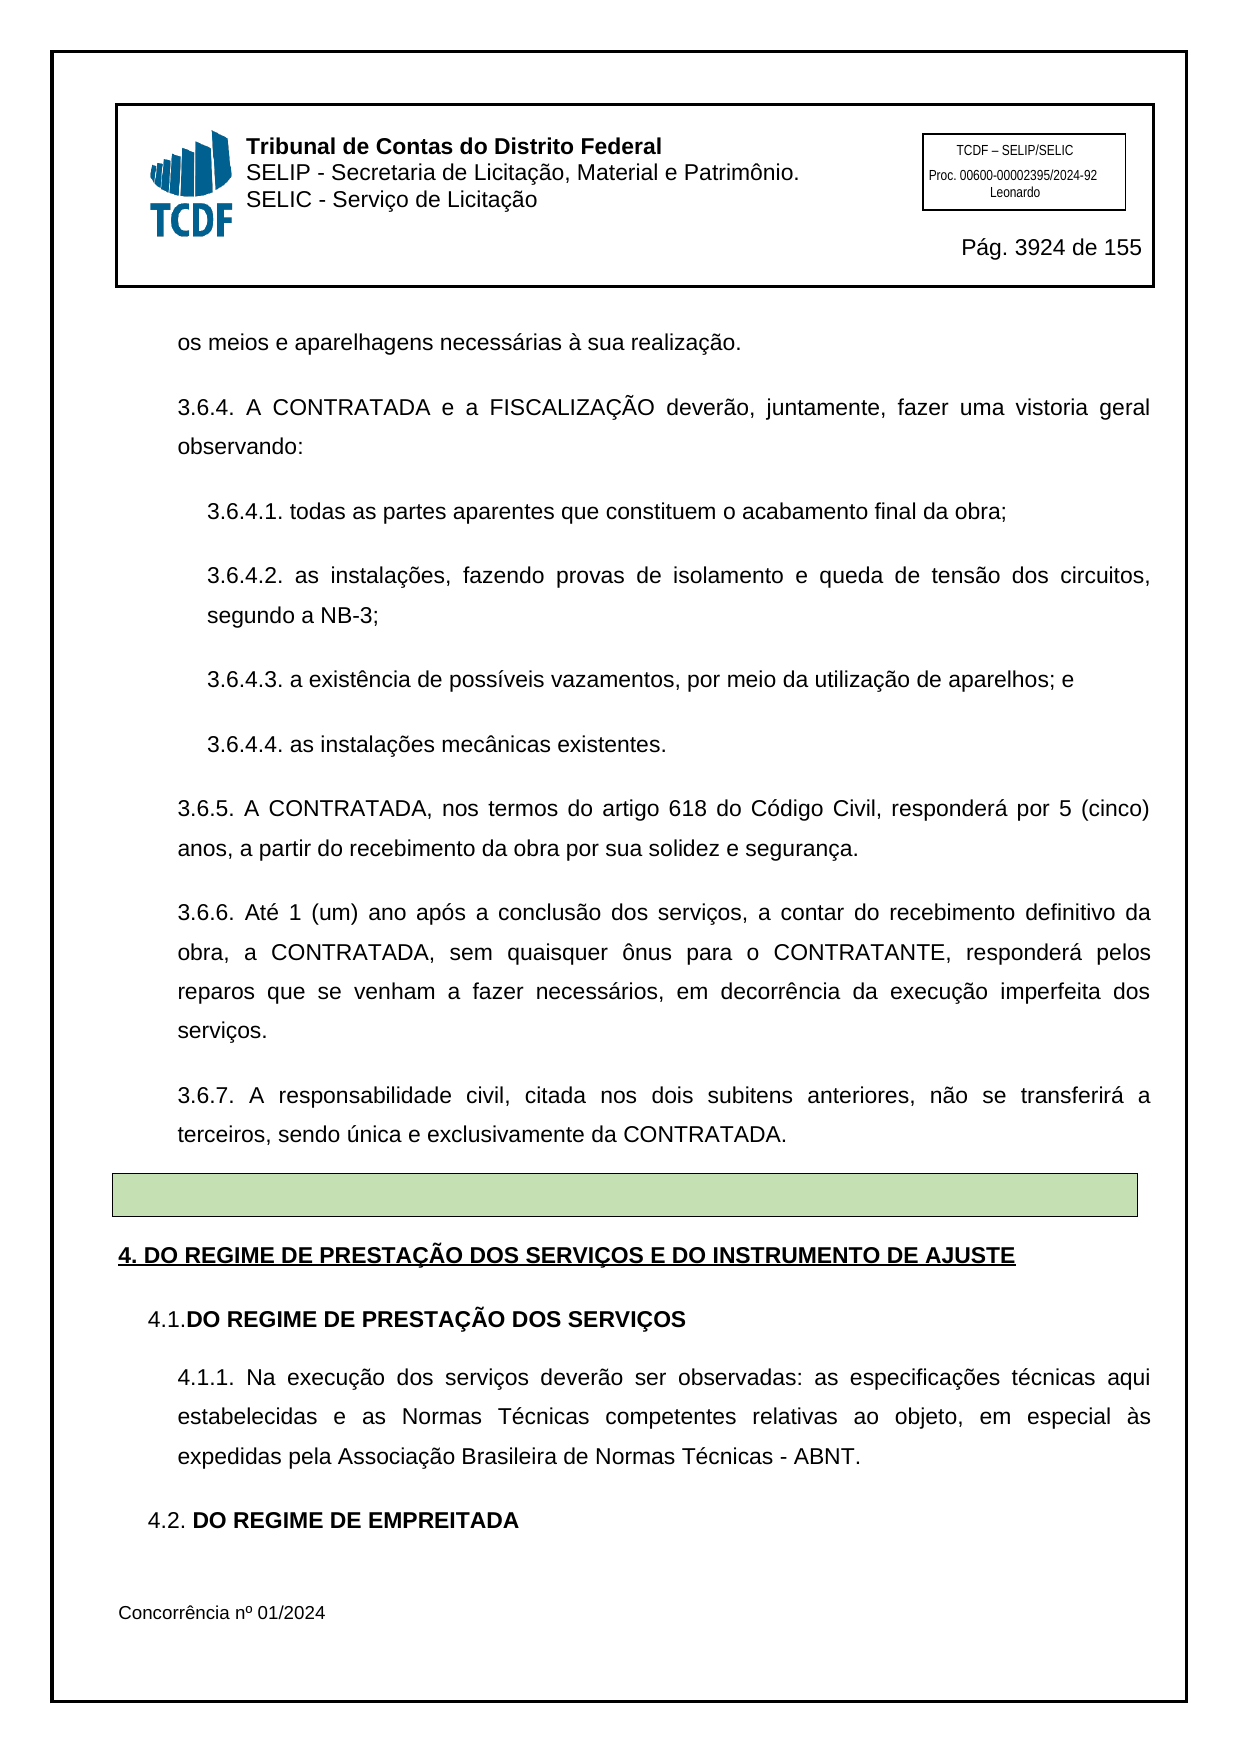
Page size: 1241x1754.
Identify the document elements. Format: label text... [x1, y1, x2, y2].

subtitle DO REGIME DE PRESTAÇÃO DOS SERVIÇOS E DO INSTRUMENTO DE AJUSTE [118, 1242, 1152, 1268]
subtitle as instalações mecânicas existentes. [207, 731, 1152, 757]
table_header [113, 1174, 1137, 1216]
subtitle a existência de possíveis vazamentos, por meio da utilização de aparelhos; e [207, 666, 1152, 692]
subtitle A responsabilidade civil, citada nos dois subitens anteriores, não se transferirá a terceiros, sendo única e exclusivamente da CONTRATADA. [177, 1082, 1152, 1148]
subtitle A CONTRATADA, nos termos do artigo 618 do Código Civil, responderá por 5 (cinco) anos, a partir do recebimento da obra por sua solidez e segurança. [177, 795, 1152, 861]
subtitle Na execução dos serviços deverão ser observadas: as especificações técnicas aqui estabelecidas e as Normas Técnicas competentes relativas ao objeto, em especial às expedidas pela Associação Brasileira de Normas Técnicas - ABNT. [177, 1364, 1152, 1469]
subtitle Até 1 (um) ano após a conclusão dos serviços, a contar do recebimento definitivo da obra, a CONTRATADA, sem quaisquer ônus para o CONTRATANTE, responderá pelos reparos que se venham a fazer necessários, em decorrência da execução imperfeita dos serviços. [177, 899, 1152, 1044]
picture [135, 128, 247, 239]
subtitle as instalações, fazendo provas de isolamento e queda de tensão dos circuitos, segundo a NB-3; [207, 562, 1152, 628]
subtitle A CONTRATADA e a FISCALIZAÇÃO deverão, juntamente, fazer uma vistoria geral observando: [177, 394, 1152, 459]
subtitle todas as partes aparentes que constituem o acabamento final da obra; [207, 498, 1152, 524]
subtitle DO REGIME DE EMPREITADA [148, 1507, 1152, 1533]
subtitle DO REGIME DE PRESTAÇÃO DOS SERVIÇOS [148, 1306, 1152, 1332]
